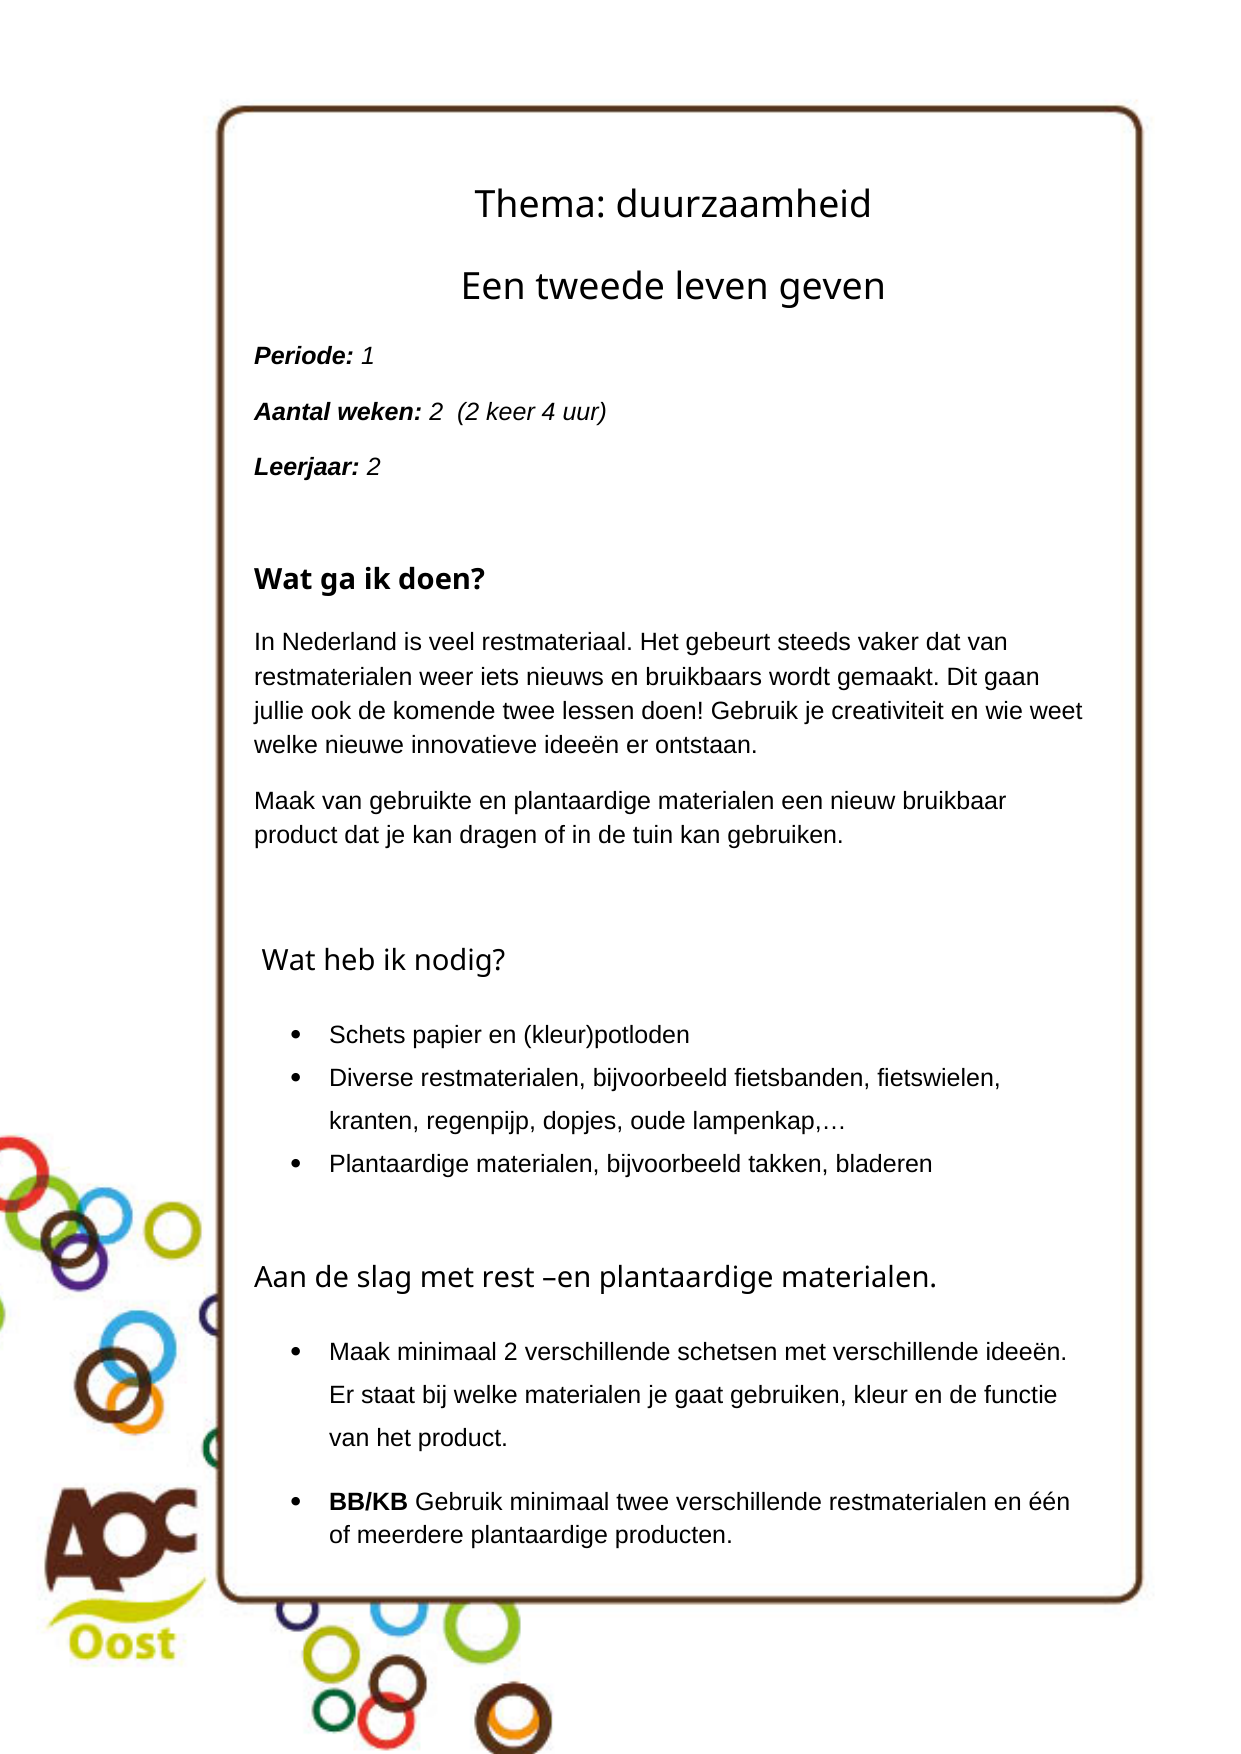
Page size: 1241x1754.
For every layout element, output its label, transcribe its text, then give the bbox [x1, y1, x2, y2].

list Schets papier en (kleur)potloden [291, 1020, 1092, 1049]
text Maak van gebruikte en plantaardige materialen een nieuw bruikbaar product dat je kan dragen of in de tuin kan gebruiken. [254, 786, 1092, 849]
list Diverse restmaterialen, bijvoorbeeld fietsbanden, fietswielen, kranten, regenpijp, dopjes, oude lampenkap,… [291, 1063, 1092, 1135]
text Aan de slag met rest –en plantaardige materialen. [254, 1257, 1092, 1296]
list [291, 1487, 1092, 1549]
text Periode: 1 [254, 341, 1092, 370]
text Aantal weken: 2 (2 keer 4 uur) [254, 397, 1092, 425]
text Een tweede leven geven [254, 259, 1092, 310]
text Thema: duurzaamheid [254, 177, 1092, 228]
text Wat ga ik doen? [254, 558, 1092, 598]
list Plantaardige materialen, bijvoorbeeld takken, bladeren [291, 1149, 1092, 1178]
text Wat heb ik nodig? [254, 939, 1092, 979]
list Maak minimaal 2 verschillende schetsen met verschillende ideeën. Er staat bij welke materialen je gaat gebruiken, kleur en de functie van het product. [291, 1337, 1092, 1452]
picture [0, 0, 1228, 1754]
text In Nederland is veel restmateriaal. Het gebeurt steeds vaker dat van restmaterialen weer iets nieuws en bruikbaars wordt gemaakt. Dit gaan jullie ook de komende twee lessen doen! Gebruik je creativiteit en wie weet welke nieuwe innovatieve ideeën er ontstaan. [254, 627, 1092, 759]
text Leerjaar: 2 [254, 452, 1092, 481]
